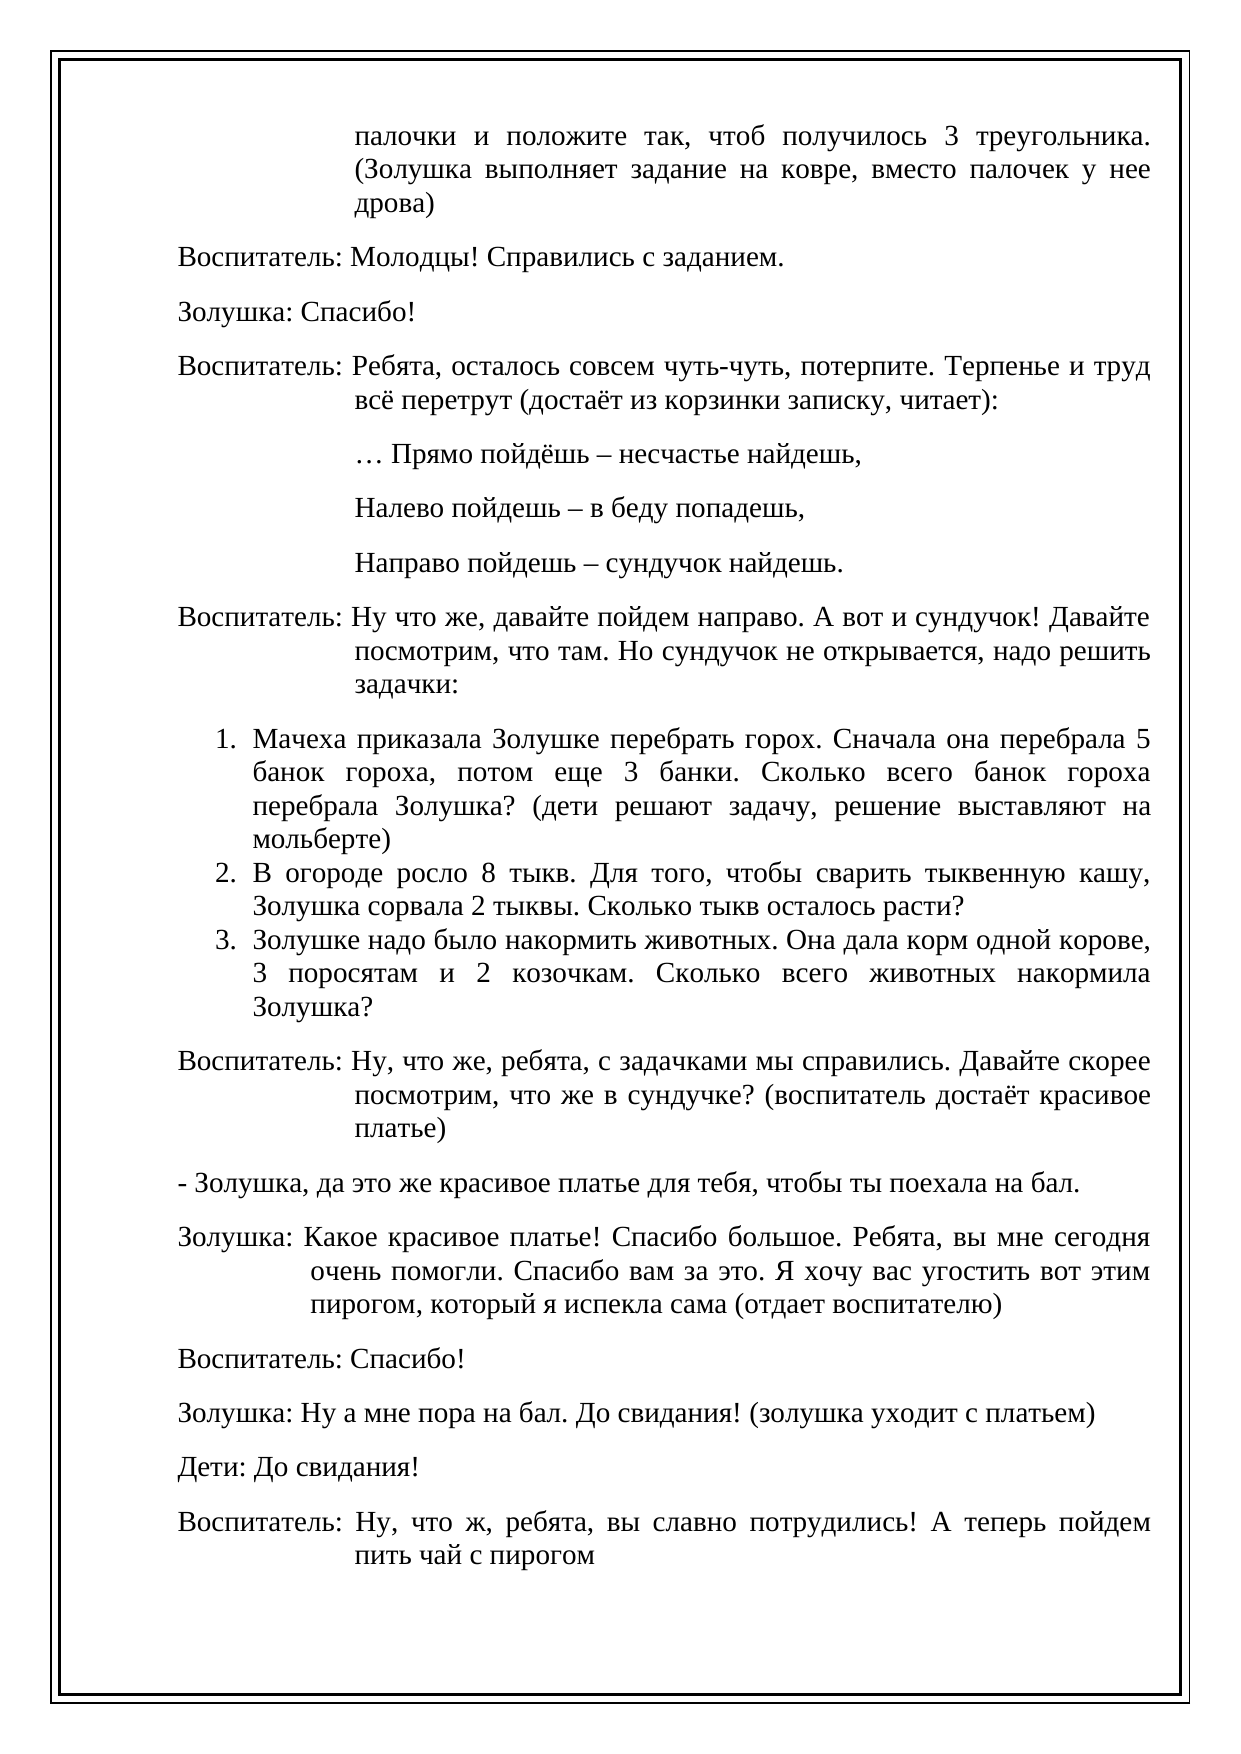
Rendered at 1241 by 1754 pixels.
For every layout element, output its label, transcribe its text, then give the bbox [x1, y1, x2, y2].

text … Прямо пойдёшь – несчастье найдешь, [354, 436, 1152, 470]
text Воспитатель: Молодцы! Справились с заданием. [177, 239, 1152, 273]
text Золушка: Спасибо! [177, 294, 1152, 327]
text - Золушка, да это же красивое платье для тебя, чтобы ты поехала на бал. [177, 1165, 1152, 1198]
list Мачеха приказала Золушке перебрать горох. Сначала она перебрала 5 банок гороха, потом еще 3 банки. Сколько всего банок гороха перебрала Золушка? (дети решают задачу, решение выставляют на мольберте) [215, 721, 1152, 855]
text Воспитатель: Ну что же, давайте пойдем направо. А вот и сундучок! Давайте посмотрим, что там. Но сундучок не открывается, надо решить задачки: [177, 599, 1152, 700]
text Воспитатель: Спасибо! [177, 1341, 1152, 1374]
text Воспитатель: Ребята, осталось совсем чуть-чуть, потерпите. Терпенье и труд всё перетрут (достаёт из корзинки записку, читает): [177, 348, 1152, 415]
text Воспитатель: Ну, что же, ребята, с задачками мы справились. Давайте скорее посмотрим, что же в сундучке? (воспитатель достаёт красивое платье) [177, 1043, 1152, 1144]
text Направо пойдешь – сундучок найдешь. [354, 545, 1152, 578]
text Налево пойдешь – в беду попадешь, [354, 491, 1152, 524]
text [177, 118, 1152, 219]
list Золушке надо было накормить животных. Она дала корм одной корове, 3 поросятам и 2 козочкам. Сколько всего животных накормила Золушка? [215, 922, 1152, 1023]
text Золушка: Ну а мне пора на бал. До свидания! (золушка уходит с платьем) [177, 1395, 1152, 1429]
text Воспитатель: Ну, что ж, ребята, вы славно потрудились! А теперь пойдем пить чай с пирогом [177, 1504, 1152, 1571]
text Дети: До свидания! [177, 1449, 1152, 1483]
list В огороде росло 8 тыкв. Для того, чтобы сварить тыквенную кашу, Золушка сорвала 2 тыквы. Сколько тыкв осталось расти? [215, 855, 1152, 922]
text Золушка: Какое красивое платье! Спасибо большое. Ребята, вы мне сегодня очень помогли. Спасибо вам за это. Я хочу вас угостить вот этим пирогом, который я испекла сама (отдает воспитателю) [177, 1219, 1152, 1320]
